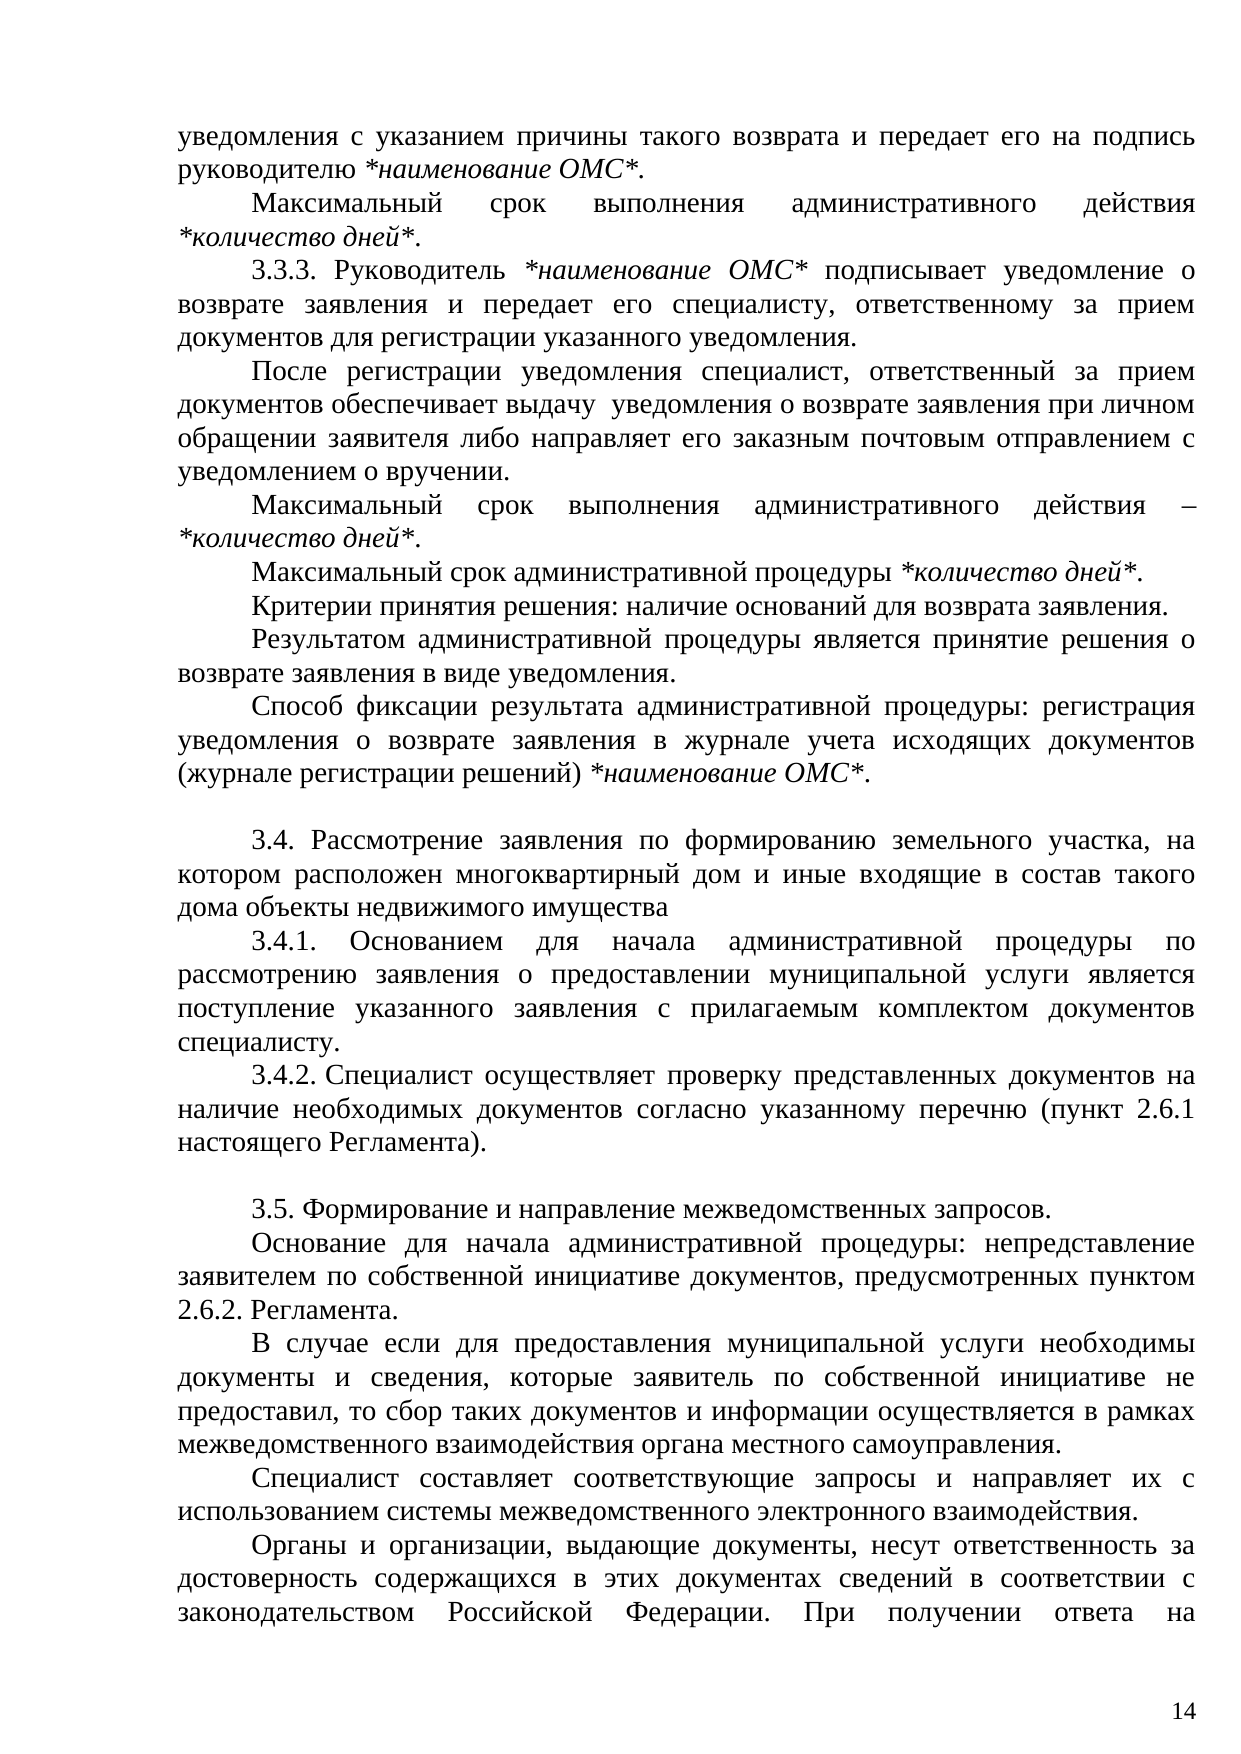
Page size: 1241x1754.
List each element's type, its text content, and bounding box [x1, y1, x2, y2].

text Основание для начала административной процедуры: непредставление заявителем по собственной инициативе документов, предусмотренных пунктом 2.6.2. Регламента. [177, 1225, 1196, 1326]
text 3.4.1. Основанием для начала административной процедуры по рассмотрению заявления о предоставлении муниципальной услуги является поступление указанного заявления с прилагаемым комплектом документов специалисту. [177, 923, 1196, 1057]
text В случае если для предоставления муниципальной услуги необходимы документы и сведения, которые заявитель по собственной инициативе не предоставил, то сбор таких документов и информации осуществляется в рамках межведомственного взаимодействия органа местного самоуправления. [177, 1326, 1196, 1460]
text 3.4. Рассмотрение заявления по формированию земельного участка, на котором расположен многоквартирный дом и иные входящие в состав такого дома объекты недвижимого имущества [177, 822, 1196, 923]
text 3.5. Формирование и направление межведомственных запросов. [177, 1191, 1196, 1225]
text Специалист составляет соответствующие запросы и направляет их с использованием системы межведомственного электронного взаимодействия. [177, 1460, 1196, 1527]
text Способ фиксации результата административной процедуры: регистрация уведомления о возврате заявления в журнале учета исходящих документов (журнале регистрации решений) *наименование ОМС*. [177, 688, 1196, 789]
text Критерии принятия решения: наличие оснований для возврата заявления. [177, 588, 1196, 621]
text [177, 1527, 1196, 1627]
text Результатом административной процедуры является принятие решения о возврате заявления в виде уведомления. [177, 621, 1196, 688]
text 3.3.3. Руководитель *наименование ОМС* подписывает уведомление о возврате заявления и передает его специалисту, ответственному за прием документов для регистрации указанного уведомления. [177, 252, 1196, 353]
text Максимальный срок выполнения административного действия *количество дней*. [177, 185, 1196, 252]
text Максимальный срок выполнения административного действия –*количество дней*. [177, 487, 1196, 554]
text Максимальный срок административной процедуры *количество дней*. [177, 554, 1196, 588]
text 3.4.2. Специалист осуществляет проверку представленных документов на наличие необходимых документов согласно указанному перечню (пункт 2.6.1 настоящего Регламента). [177, 1057, 1196, 1158]
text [177, 118, 1196, 185]
text После регистрации уведомления специалист, ответственный за прием документов обеспечивает выдачу уведомления о возврате заявления при личном обращении заявителя либо направляет его заказным почтовым отправлением с уведомлением о вручении. [177, 353, 1196, 487]
